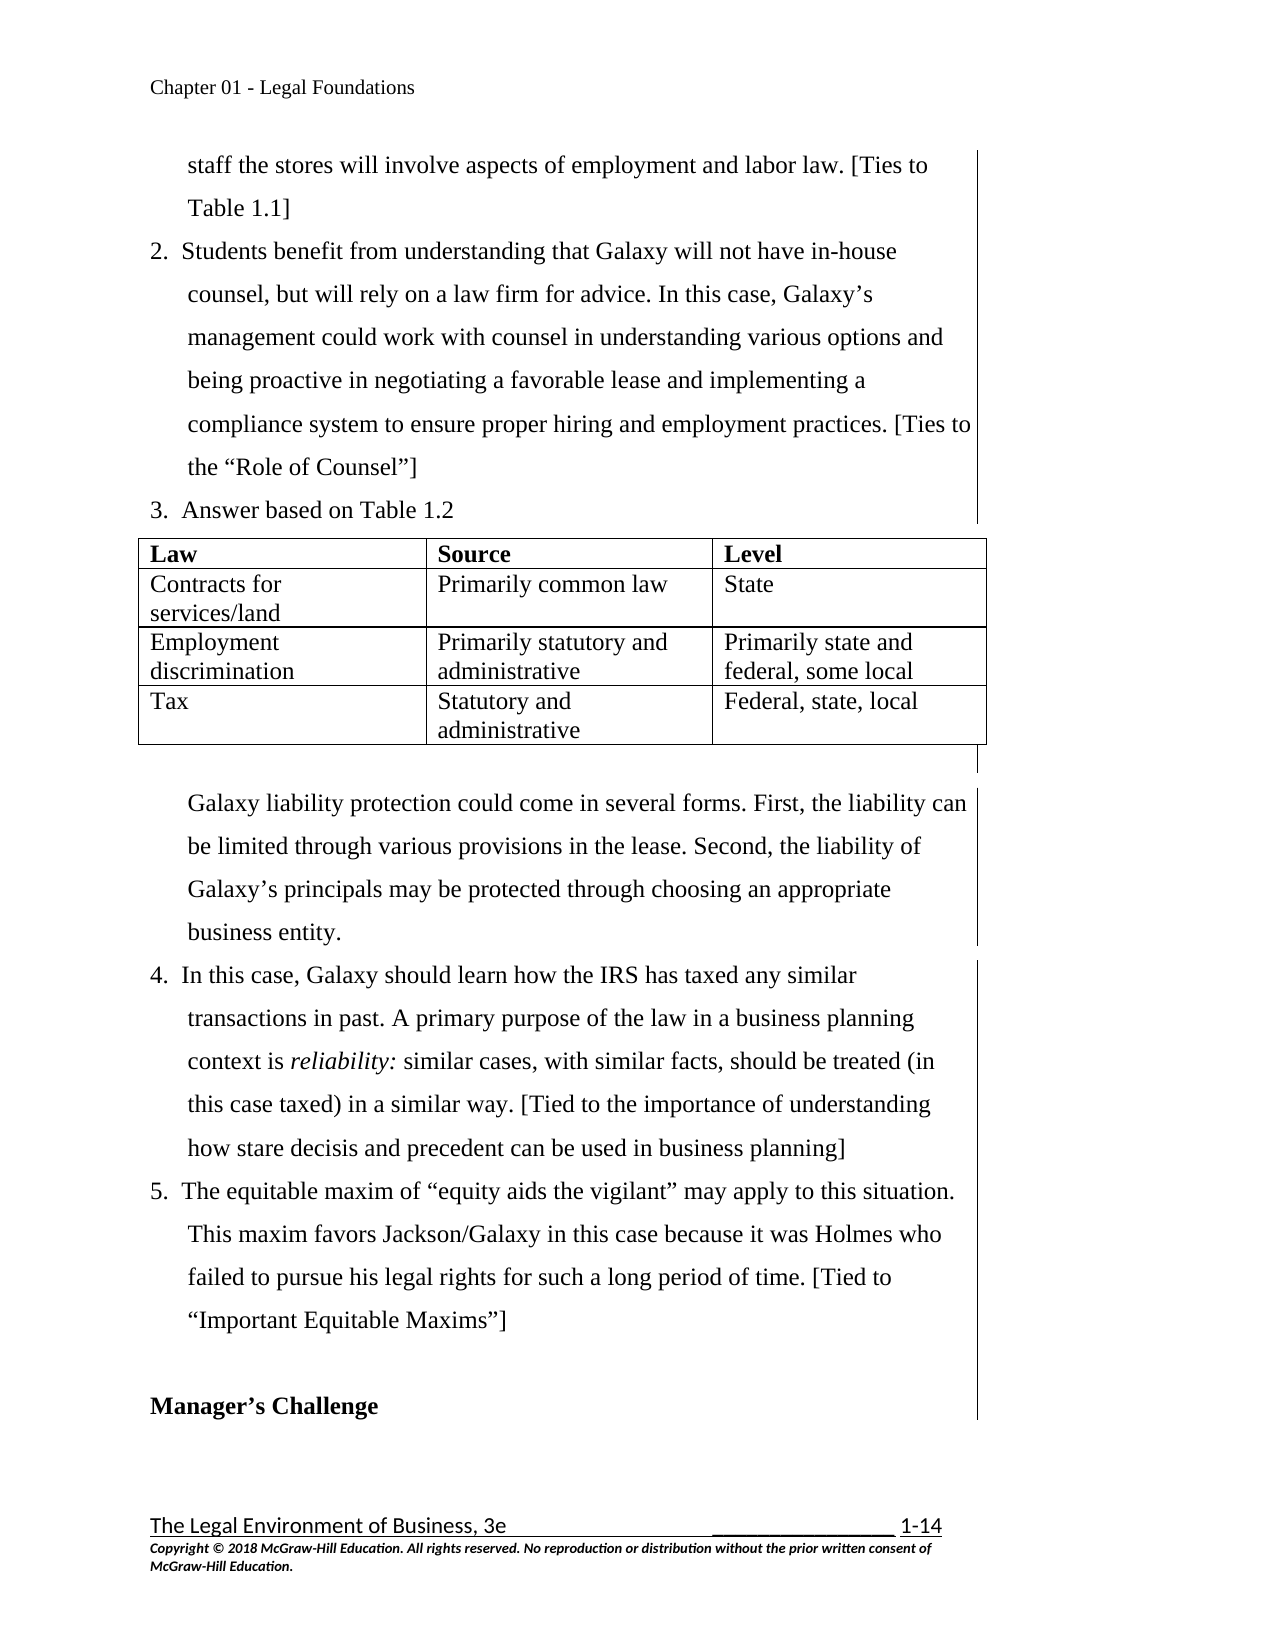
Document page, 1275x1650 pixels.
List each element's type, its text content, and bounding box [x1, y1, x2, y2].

text 2. Students benefit from understanding that Galaxy will not have in-house counsel, but will rely on a law firm for advice. In this case, Galaxy’s management could work with counsel in understanding various options and being proactive in negotiating a favorable lease and implementing a compliance system to ensure proper hiring and employment practices. [Ties to the “Role of Counsel”] [150, 236, 977, 481]
table_cell Contracts for services/land [139, 569, 426, 626]
text 4. In this case, Galaxy should learn how the IRS has taxed any similar transactions in past. A primary purpose of the law in a business planning context is reliability: similar cases, with similar facts, should be treated (in this case taxed) in a similar way. [Tied to the importance of understanding how stare decisis and precedent can be used in business planning] [150, 960, 977, 1161]
table_cell State [713, 569, 986, 626]
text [150, 150, 975, 222]
table_header Law [139, 539, 426, 568]
table_header Source [427, 539, 712, 568]
text Manager’s Challenge [150, 1391, 977, 1420]
table_cell Primarily common law [427, 569, 712, 626]
table_cell Tax [139, 686, 426, 743]
table_cell Federal, state, local [713, 686, 986, 743]
table_cell Primarily statutory and administrative [427, 628, 712, 685]
table_cell Statutory and administrative [427, 686, 712, 743]
text 3. Answer based on Table 1.2 [150, 495, 977, 524]
table_cell Primarily state and federal, some local [713, 628, 986, 685]
table_cell Employment discrimination [139, 628, 426, 685]
text 5. The equitable maxim of “equity aids the vigilant” may apply to this situation. This maxim favors Jackson/Galaxy in this case because it was Holmes who failed to pursue his legal rights for such a long period of time. [Tied to “Important Equitable Maxims”] [150, 1176, 977, 1334]
text Galaxy liability protection could come in several forms. First, the liability can be limited through various provisions in the lease. Second, the liability of Galaxy’s principals may be protected through choosing an appropriate business entity. [187, 788, 977, 946]
table_header Level [713, 539, 986, 568]
